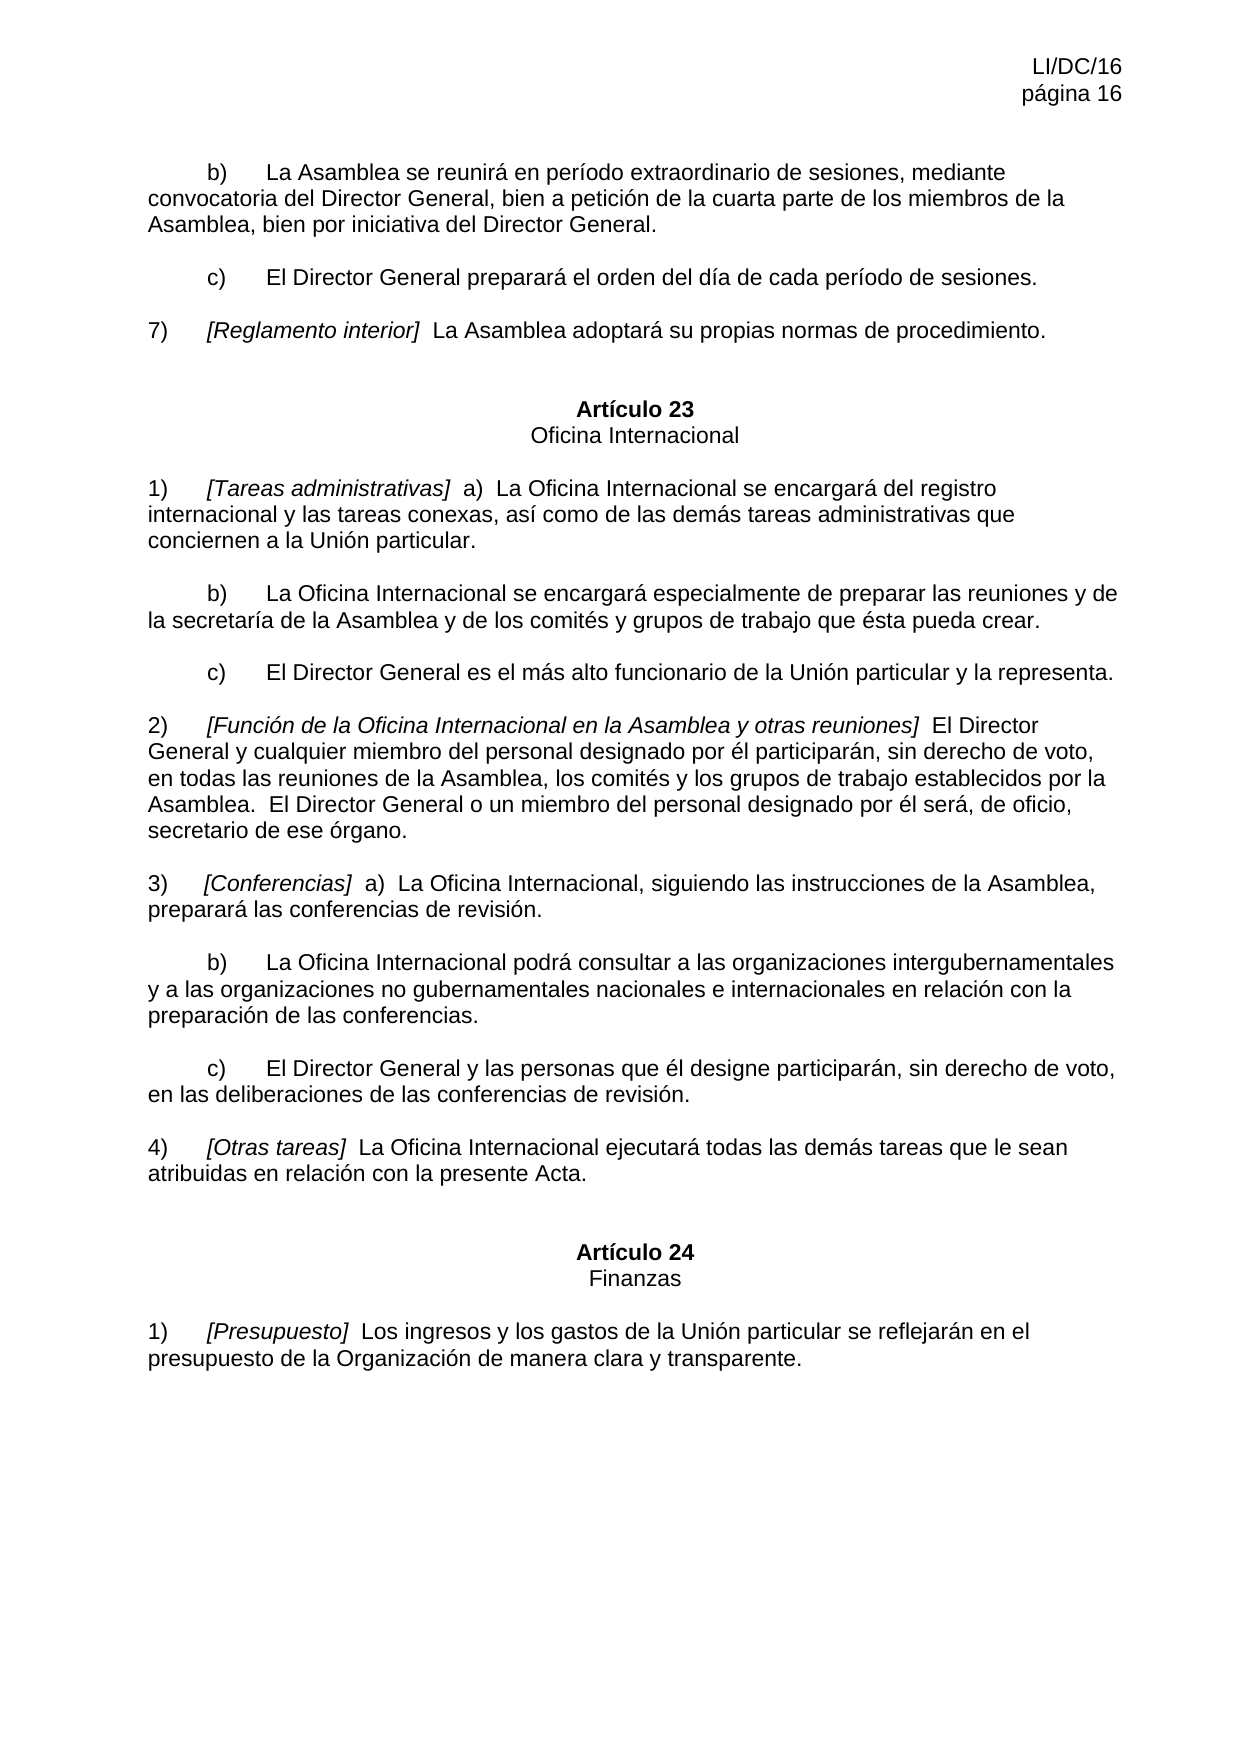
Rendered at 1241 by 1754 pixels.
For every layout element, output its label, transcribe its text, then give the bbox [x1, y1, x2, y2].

text 1) [Presupuesto] Los ingresos y los gastos de la Unión particular se reflejarán en el presupuesto de la Organización de manera clara y transparente. [148, 1318, 1122, 1371]
text b) La Asamblea se reunirá en período extraordinario de sesiones, mediante convocatoria del Director General, bien a petición de la cuarta parte de los miembros de la Asamblea, bien por iniciativa del Director General. [148, 158, 1122, 238]
text b) La Oficina Internacional podrá consultar a las organizaciones intergubernamentales y a las organizaciones no gubernamentales nacionales e internacionales en relación con la preparación de las conferencias. [148, 949, 1122, 1028]
text c) El Director General es el más alto funcionario de la Unión particular y la representa. [148, 659, 1122, 686]
text b) La Oficina Internacional se encargará especialmente de preparar las reuniones y de la secretaría de la Asamblea y de los comités y grupos de trabajo que ésta pueda crear. [148, 580, 1122, 633]
text 7) [Reglamento interior] La Asamblea adoptará su propias normas de procedimiento. [148, 317, 1122, 343]
text c) El Director General preparará el orden del día de cada período de sesiones. [148, 264, 1122, 290]
text Artículo 23 [148, 396, 1122, 422]
text Finanzas [148, 1265, 1122, 1292]
text 1) [Tareas administrativas] a) La Oficina Internacional se encargará del registro internacional y las tareas conexas, así como de las demás tareas administrativas que conciernen a la Unión particular. [148, 475, 1122, 554]
text 3) [Conferencias] a) La Oficina Internacional, siguiendo las instrucciones de la Asamblea, preparará las conferencias de revisión. [148, 870, 1122, 923]
text Oficina Internacional [148, 422, 1122, 448]
text Artículo 24 [148, 1239, 1122, 1265]
text 2) [Función de la Oficina Internacional en la Asamblea y otras reuniones] El Director General y cualquier miembro del personal designado por él participarán, sin derecho de voto, en todas las reuniones de la Asamblea, los comités y los grupos de trabajo establecidos por la Asamblea. El Director General o un miembro del personal designado por él será, de oficio, secretario de ese órgano. [148, 712, 1122, 844]
text c) El Director General y las personas que él designe participarán, sin derecho de voto, en las deliberaciones de las conferencias de revisión. [148, 1054, 1122, 1107]
text 4) [Otras tareas] La Oficina Internacional ejecutará todas las demás tareas que le sean atribuidas en relación con la presente Acta. [148, 1134, 1122, 1186]
